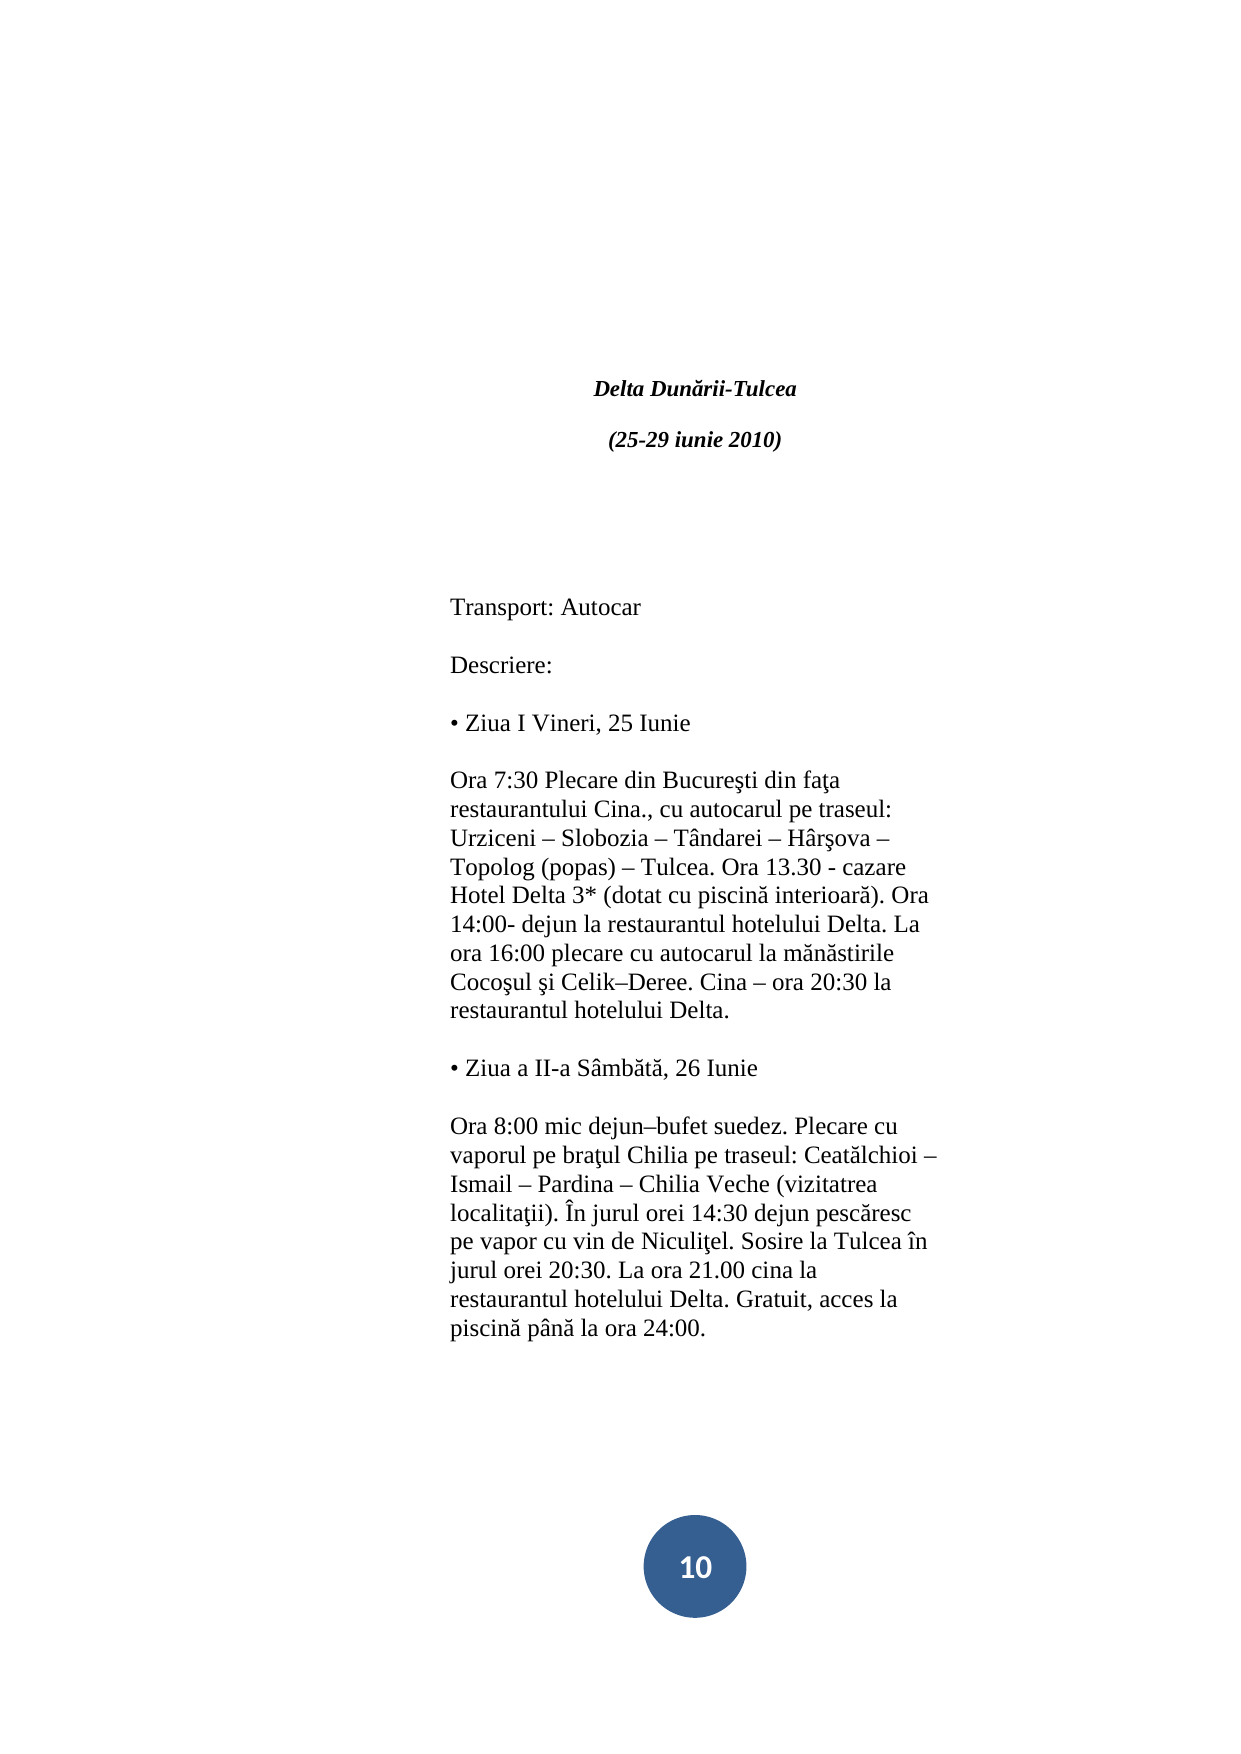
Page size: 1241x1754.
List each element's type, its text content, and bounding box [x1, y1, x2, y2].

text • Ziua I Vineri, 25 Iunie [450, 708, 940, 736]
text Descriere: [450, 650, 940, 678]
text (25-29 iunie 2010) [450, 426, 940, 452]
text Delta Dunării-Tulcea [450, 375, 940, 401]
text Ora 8:00 mic dejun–bufet suedez. Plecare cu vaporul pe braţul Chilia pe traseul: Ceatălchioi – Ismail – Pardina – Chilia Veche (vizitatrea localitaţii). În jurul orei 14:30 dejun pescăresc pe vapor cu vin de Niculiţel. Sosire la Tulcea în jurul orei 20:30. La ora 21.00 cina la restaurantul hotelului Delta. Gratuit, acces la piscină până la ora 24:00. [450, 1111, 940, 1341]
text Ora 7:30 Plecare din Bucureşti din faţa restaurantului Cina., cu autocarul pe traseul: Urziceni – Slobozia – Tândarei – Hârşova – Topolog (popas) – Tulcea. Ora 13.30 - cazare Hotel Delta 3* (dotat cu piscină interioară). Ora 14:00- dejun la restaurantul hotelului Delta. La ora 16:00 plecare cu autocarul la mănăstirile Cocoşul şi Celik–Deree. Cina – ora 20:30 la restaurantul hotelului Delta. [450, 766, 940, 1024]
text • Ziua a II-a Sâmbătă, 26 Iunie [450, 1053, 940, 1082]
text Transport: Autocar [450, 592, 940, 621]
